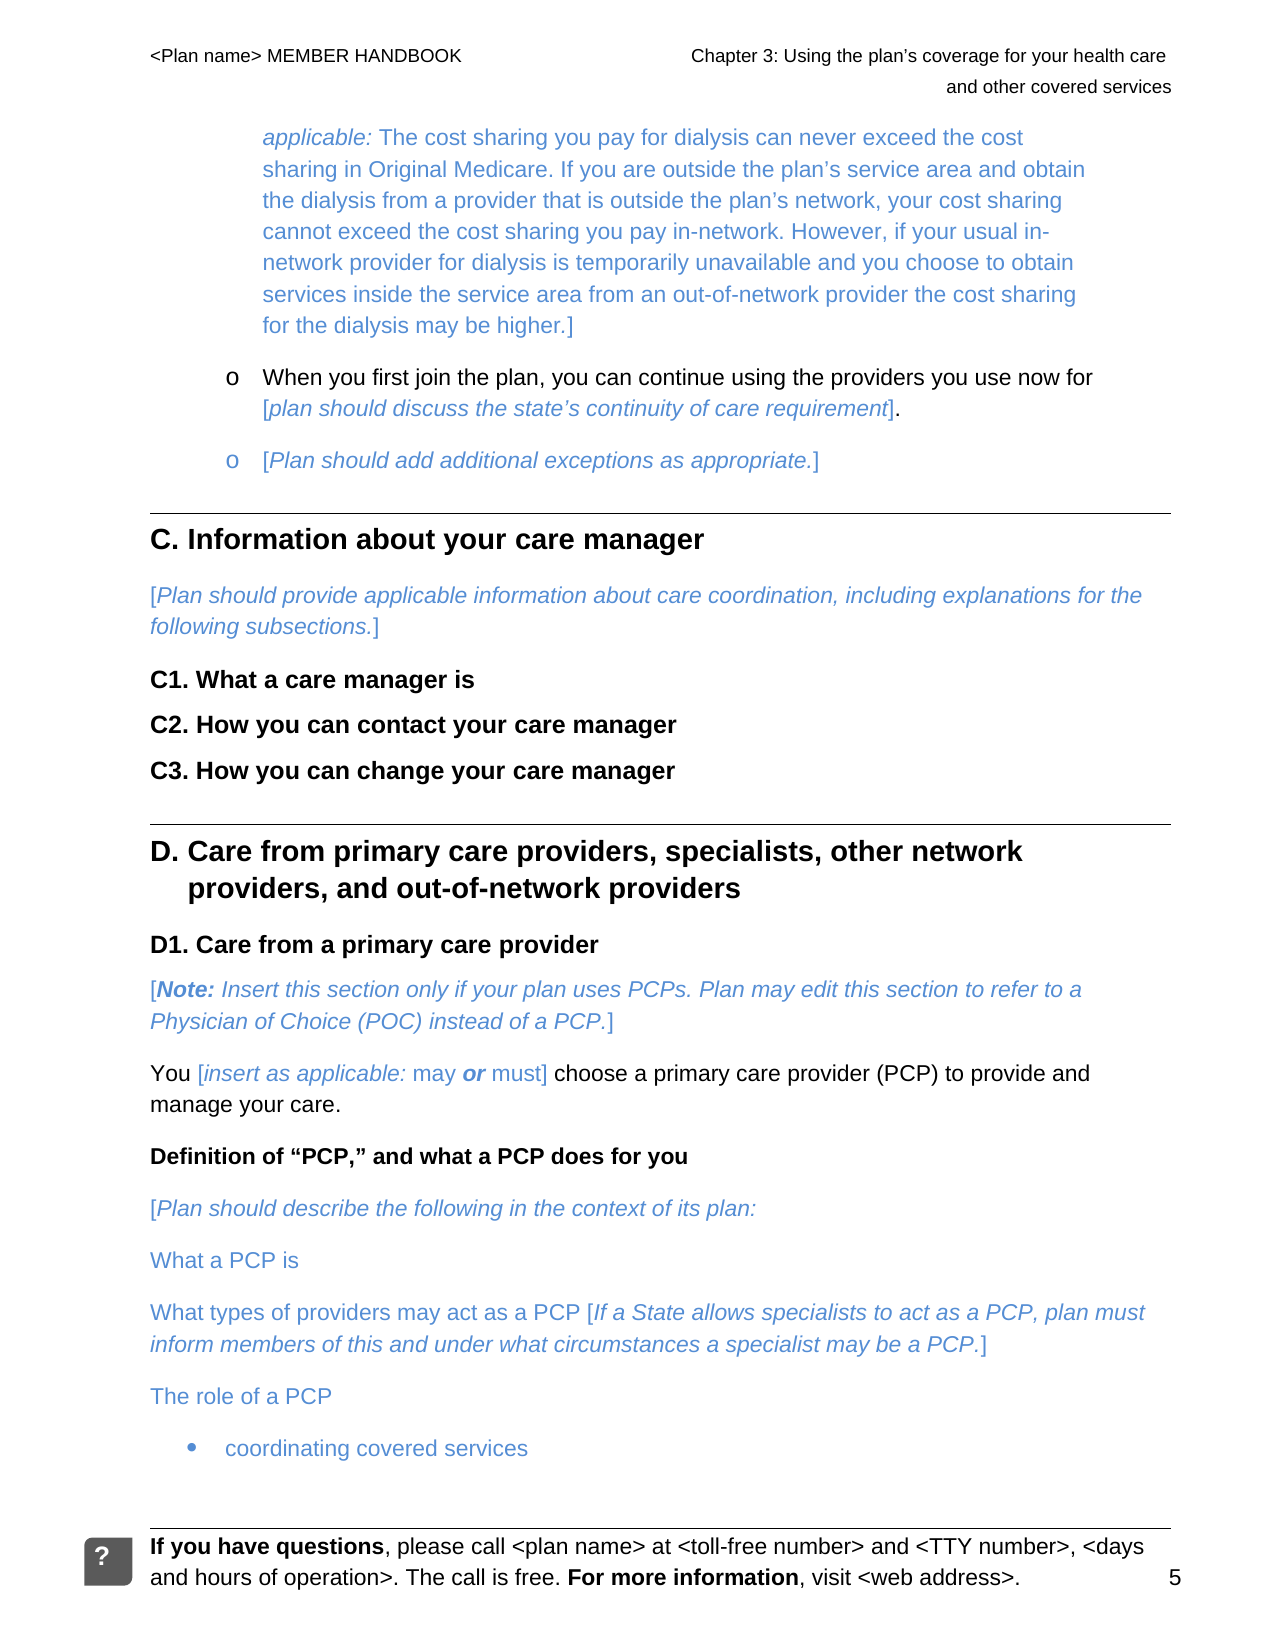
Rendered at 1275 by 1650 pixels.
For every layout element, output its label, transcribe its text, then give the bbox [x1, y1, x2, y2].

subtitle C2. How you can contact your care manager [150, 707, 1096, 741]
text [Note: Insert this section only if your plan uses PCPs. Plan may edit this section to refer to a Physician of Choice (POC) instead of a PCP.] [150, 973, 1171, 1035]
subtitle Information about your care manager [150, 514, 1171, 557]
list When you first join the plan, you can continue using the providers you use now for [plan should discuss the state’s continuity of care requirement]. [225, 360, 1096, 423]
subtitle C3. How you can change your care manager [150, 753, 1096, 786]
list [Plan should add additional exceptions as appropriate.] [225, 444, 1096, 475]
subtitle D1. Care from a primary care provider [150, 927, 1096, 960]
text [Plan should describe the following in the context of its plan: [150, 1192, 1171, 1223]
text Definition of “PCP,” and what a PCP does for you [150, 1139, 1171, 1171]
text What types of providers may act as a PCP [If a State allows specialists to act as a PCP, plan must inform members of this and under what circumstances a specialist may be a PCP.] [150, 1296, 1171, 1358]
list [225, 121, 1096, 339]
text [Plan should provide applicable information about care coordination, including explanations for the following subsections.] [150, 578, 1171, 641]
list coordinating covered services [187, 1431, 1096, 1462]
text What a PCP is [150, 1244, 1171, 1275]
text The role of a PCP [150, 1379, 1171, 1410]
text You [insert as applicable: may or must] choose a primary care provider (PCP) to provide and manage your care. [150, 1056, 1171, 1119]
subtitle C1. What a care manager is [150, 661, 1096, 695]
subtitle Care from primary care providers, specialists, other network providers, and out-of-network providers [150, 825, 1171, 906]
